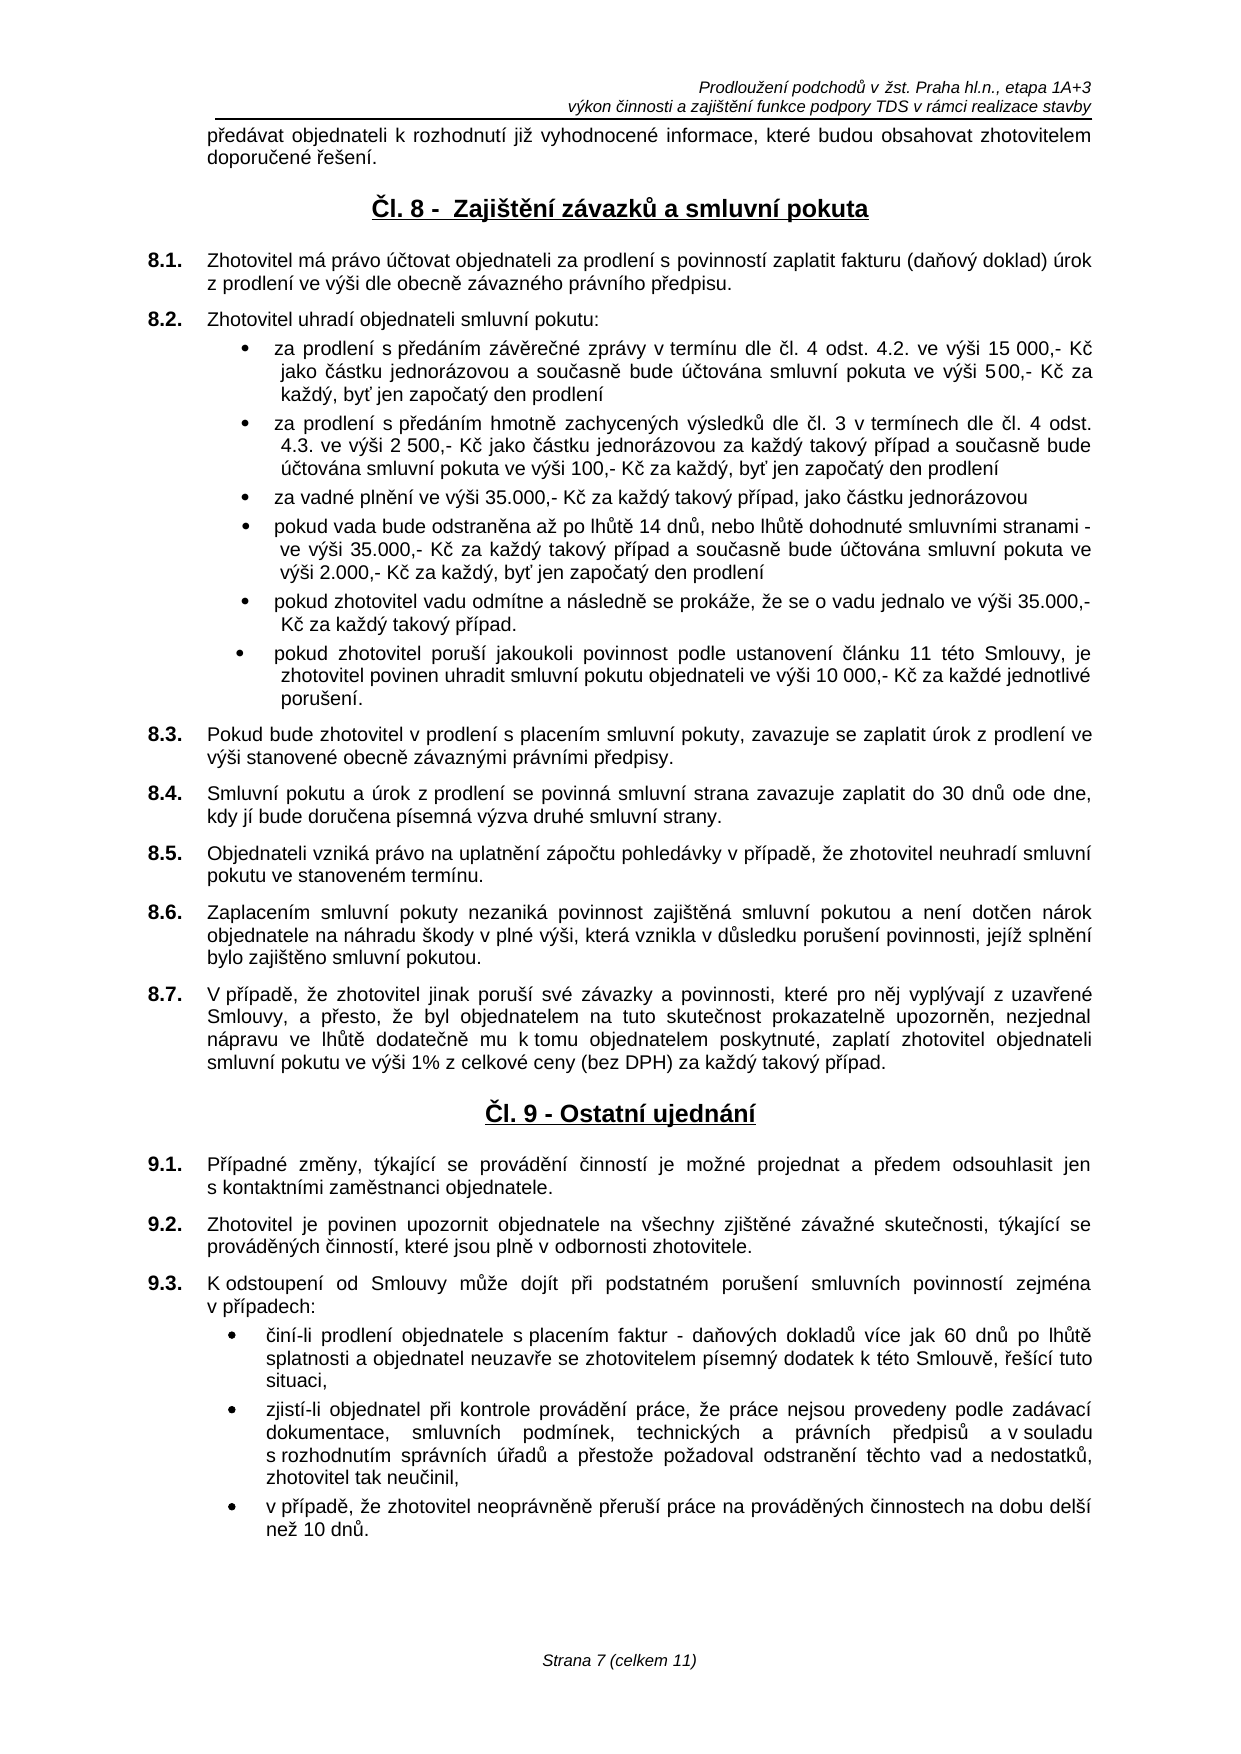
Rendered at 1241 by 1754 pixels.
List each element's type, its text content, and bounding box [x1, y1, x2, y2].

list Pokud bude zhotovitel v prodlení s placením smluvní pokuty, zavazuje se zaplatit úrok z prodlení ve výši stanovené obecně závaznými právními předpisy. [148, 722, 1092, 769]
list za vadné plnění ve výši 35.000,- Kč za každý takový případ, jako částku jednorázovou [242, 486, 1092, 509]
list Smluvní pokutu a úrok z prodlení se povinná smluvní strana zavazuje zaplatit do 30 dnů ode dne, kdy jí bude doručena písemná výzva druhé smluvní strany. [148, 781, 1092, 828]
list činí-li prodlení objednatele s placením faktur - daňových dokladů více jak 60 dnů po lhůtě splatnosti a objednatel neuzavře se zhotovitelem písemný dodatek k této Smlouvě, řešící tuto situaci, [228, 1323, 1092, 1392]
list Zaplacením smluvní pokuty nezaniká povinnost zajištěná smluvní pokutou a není dotčen nárok objednatele na náhradu škody v plné výši, která vznikla v důsledku porušení povinnosti, jejíž splnění bylo zajištěno smluvní pokutou. [148, 899, 1092, 969]
list v případě, že zhotovitel neoprávněně přeruší práce na prováděných činnostech na dobu delší než 10 dnů. [228, 1495, 1092, 1541]
list V případě, že zhotovitel jinak poruší své závazky a povinnosti, které pro něj vyplývají z uzavřené Smlouvy, a přesto, že byl objednatelem na tuto skutečnost prokazatelně upozorněn, nezjednal nápravu ve lhůtě dodatečně mu k tomu objednatelem poskytnuté, zaplatí zhotovitel objednateli smluvní pokutu ve výši 1% z celkové ceny (bez DPH) za každý takový případ. [148, 981, 1092, 1073]
list Zhotovitel uhradí objednateli smluvní pokutu: [148, 307, 1092, 331]
list Zhotovitel je povinen upozornit objednatele na všechny zjištěné závažné skutečnosti, týkající se prováděných činností, které jsou plně v odbornosti zhotovitele. [148, 1211, 1092, 1258]
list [148, 123, 1092, 169]
list za prodlení s předáním hmotně zachycených výsledků dle čl. 3 v termínech dle čl. 4 odst. 4.3. ve výši 2 500,- Kč jako částku jednorázovou za každý takový případ a současně bude účtována smluvní pokuta ve výši 100,- Kč za každý, byť jen započatý den prodlení [242, 412, 1092, 480]
subtitle Čl. 9 - Ostatní ujednání [148, 1098, 1092, 1127]
list zjistí-li objednatel při kontrole provádění práce, že práce nejsou provedeny podle zadávací dokumentace, smluvních podmínek, technických a právních předpisů a v souladu s rozhodnutím správních úřadů a přestože požadoval odstranění těchto vad a nedostatků, zhotovitel tak neučinil, [228, 1398, 1093, 1489]
list K odstoupení od Smlouvy může dojít při podstatném porušení smluvních povinností zejména v případech: [148, 1271, 1092, 1317]
list pokud zhotovitel vadu odmítne a následně se prokáže, že se o vadu jednalo ve výši 35.000,- Kč za každý takový případ. [242, 589, 1092, 635]
list Objednateli vzniká právo na uplatnění zápočtu pohledávky v případě, že zhotovitel neuhradí smluvní pokutu ve stanoveném termínu. [148, 840, 1092, 887]
list za prodlení s předáním závěrečné zprávy v termínu dle čl. 4 odst. 4.2. ve výši 15 000,- Kč jako částku jednorázovou a současně bude účtována smluvní pokuta ve výši 500,- Kč za každý, byť jen započatý den prodlení [242, 337, 1092, 405]
list Případné změny, týkající se provádění činností je možné projednat a předem odsouhlasit jen s kontaktními zaměstnanci objednatele. [148, 1152, 1092, 1199]
list pokud zhotovitel poruší jakoukoli povinnost podle ustanovení článku 11 této Smlouvy, je zhotovitel povinen uhradit smluvní pokutu objednateli ve výši 10 000,- Kč za každé jednotlivé porušení. [236, 641, 1092, 709]
subtitle Čl. 8 - Zajištění závazků a smluvní pokuta [148, 194, 1092, 223]
list Zhotovitel má právo účtovat objednateli za prodlení s povinností zaplatit fakturu (daňový doklad) úrok z prodlení ve výši dle obecně závazného právního předpisu. [148, 248, 1092, 294]
list pokud vada bude odstraněna až po lhůtě 14 dnů, nebo lhůtě dohodnuté smluvními stranami - ve výši 35.000,- Kč za každý takový případ a současně bude účtována smluvní pokuta ve výši 2.000,- Kč za každý, byť jen započatý den prodlení [242, 515, 1092, 583]
